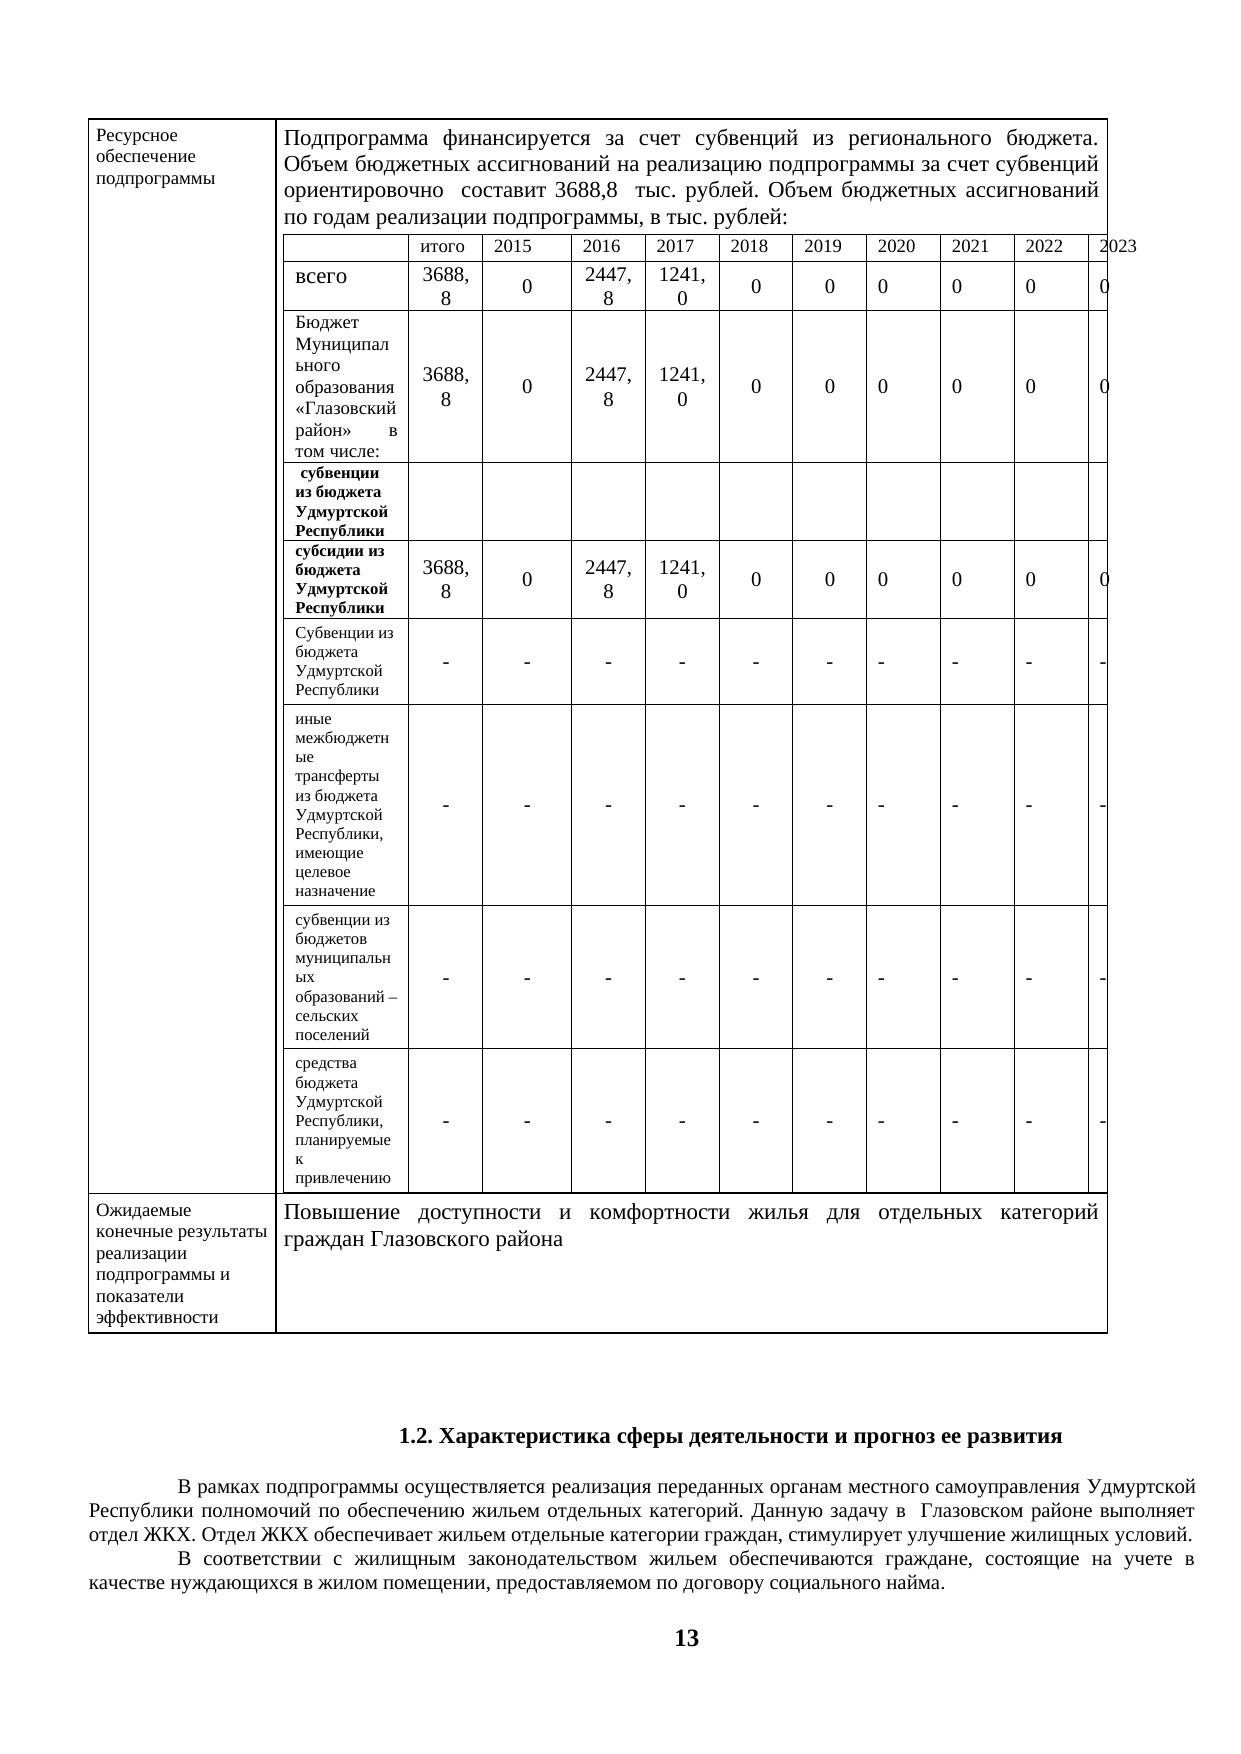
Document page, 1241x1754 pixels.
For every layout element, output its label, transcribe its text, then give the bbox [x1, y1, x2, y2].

table_cell Ожидаемые конечные результаты реализации подпрограммы и показатели эффективности [89, 1194, 275, 1332]
table_cell Подпрограмма финансируется за счет субвенций из регионального бюджета. Объем бюджетных ассигнований на реализацию подпрограммы за счет субвенций ориентировочно составит 3688,8 тыс. рублей. Объем бюджетных ассигнований по годам реализации подпрограммы, в тыс. рублей: [277, 120, 1107, 1193]
text 1.2. Характеристика сферы деятельности и прогноз ее развития [340, 1422, 1122, 1449]
text В соответствии с жилищным законодательством жильем обеспечиваются граждане, состоящие на учете в качестве нуждающихся в жилом помещении, предоставляемом по договору социального найма. [88, 1546, 1196, 1594]
table_cell Ресурсное обеспечение подпрограммы [89, 120, 275, 1193]
table_cell Повышение доступности и комфортности жилья для отдельных категорий граждан Глазовского района [277, 1194, 1107, 1332]
text В рамках подпрограммы осуществляется реализация переданных органам местного самоуправления Удмуртской Республики полномочий по обеспечению жильем отдельных категорий. Данную задачу в Глазовском районе выполняет отдел ЖКХ. Отдел ЖКХ обеспечивает жильем отдельные категории граждан, стимулирует улучшение жилищных условий. [88, 1474, 1196, 1546]
